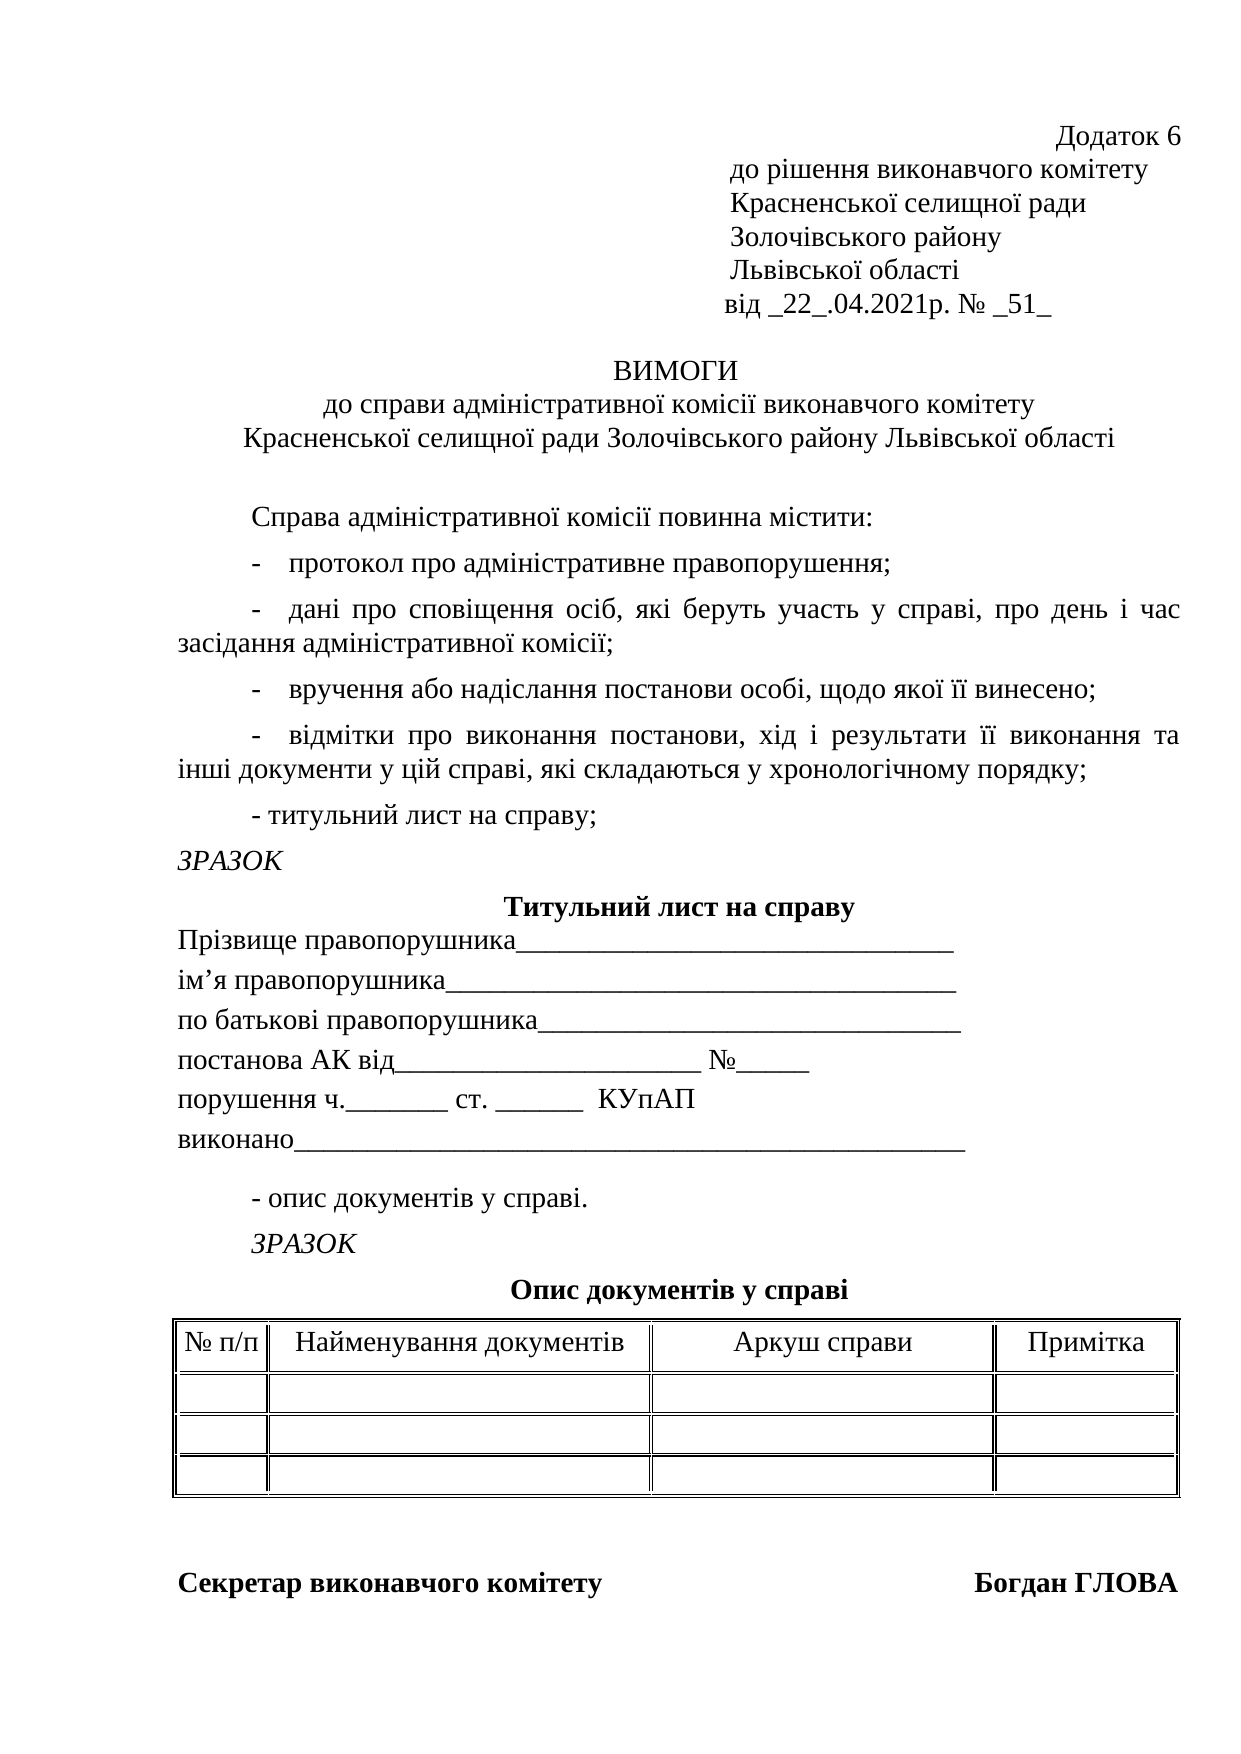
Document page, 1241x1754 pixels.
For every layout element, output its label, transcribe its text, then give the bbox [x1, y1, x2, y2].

text по батькові правопорушника_____________________________ [177, 1002, 1181, 1036]
text Опис документів у справі [177, 1272, 1181, 1306]
table_cell [174, 1371, 268, 1412]
table_cell [994, 1453, 1178, 1493]
table_cell [270, 1416, 649, 1452]
list дані про сповіщення осіб, які беруть участь у справі, про день і час засідання адміністративної комісії; [177, 592, 1181, 659]
list вручення або надіслання постанови особі, щодо якої її винесено; [177, 671, 1181, 705]
text Справа адміністративної комісії повинна містити: [251, 499, 1181, 533]
table_cell [174, 1453, 268, 1493]
text виконано______________________________________________ [177, 1121, 1181, 1155]
table_cell [270, 1375, 649, 1412]
text порушення ч._______ ст. ______ КУпАП [177, 1082, 1181, 1115]
table_header № п/п [177, 1322, 268, 1371]
table_header Примітка [994, 1320, 1178, 1371]
table_header Аркуш справи [651, 1322, 994, 1371]
text до рішення виконавчого комітету [650, 152, 1181, 185]
list протокол про адміністративне правопорушення; [177, 546, 1181, 579]
table_cell [653, 1416, 992, 1452]
text Секретар виконавчого комітету Богдан ГЛОВА [177, 1565, 1181, 1598]
text Красненської селищної ради Золочівського району Львівської області [177, 420, 1181, 453]
table_cell [174, 1412, 268, 1452]
table_header Найменування документів [268, 1322, 651, 1371]
text - титульний лист на справу; [177, 797, 1181, 830]
text Титульний лист на справу [177, 889, 1181, 922]
text Львівської області [650, 252, 1181, 286]
text від _22_.04.2021р. № _51_ [702, 286, 1181, 319]
text Прізвище правопорушника______________________________ [177, 922, 1181, 956]
text ЗРАЗОК [177, 1226, 1181, 1259]
table_cell [268, 1456, 651, 1493]
table_cell [994, 1412, 1178, 1452]
text Золочівського району [650, 219, 1181, 252]
table_cell [651, 1456, 994, 1493]
text Додаток 6 [650, 118, 1181, 152]
text постанова АК від_____________________ №_____ [177, 1042, 1181, 1075]
table_cell [653, 1375, 992, 1412]
table_cell [994, 1371, 1178, 1412]
text Красненської селищної ради [650, 185, 1181, 219]
list відмітки про виконання постанови, хід і результати її виконання та інші документи у цій справі, які складаються у хронологічному порядку; [177, 717, 1181, 784]
text ім’я правопорушника___________________________________ [177, 962, 1181, 996]
text ВИМОГИ до справи адміністративної комісії виконавчого комітету [177, 353, 1181, 420]
text - опис документів у справі. [177, 1180, 1181, 1213]
text ЗРАЗОК [177, 843, 1181, 876]
